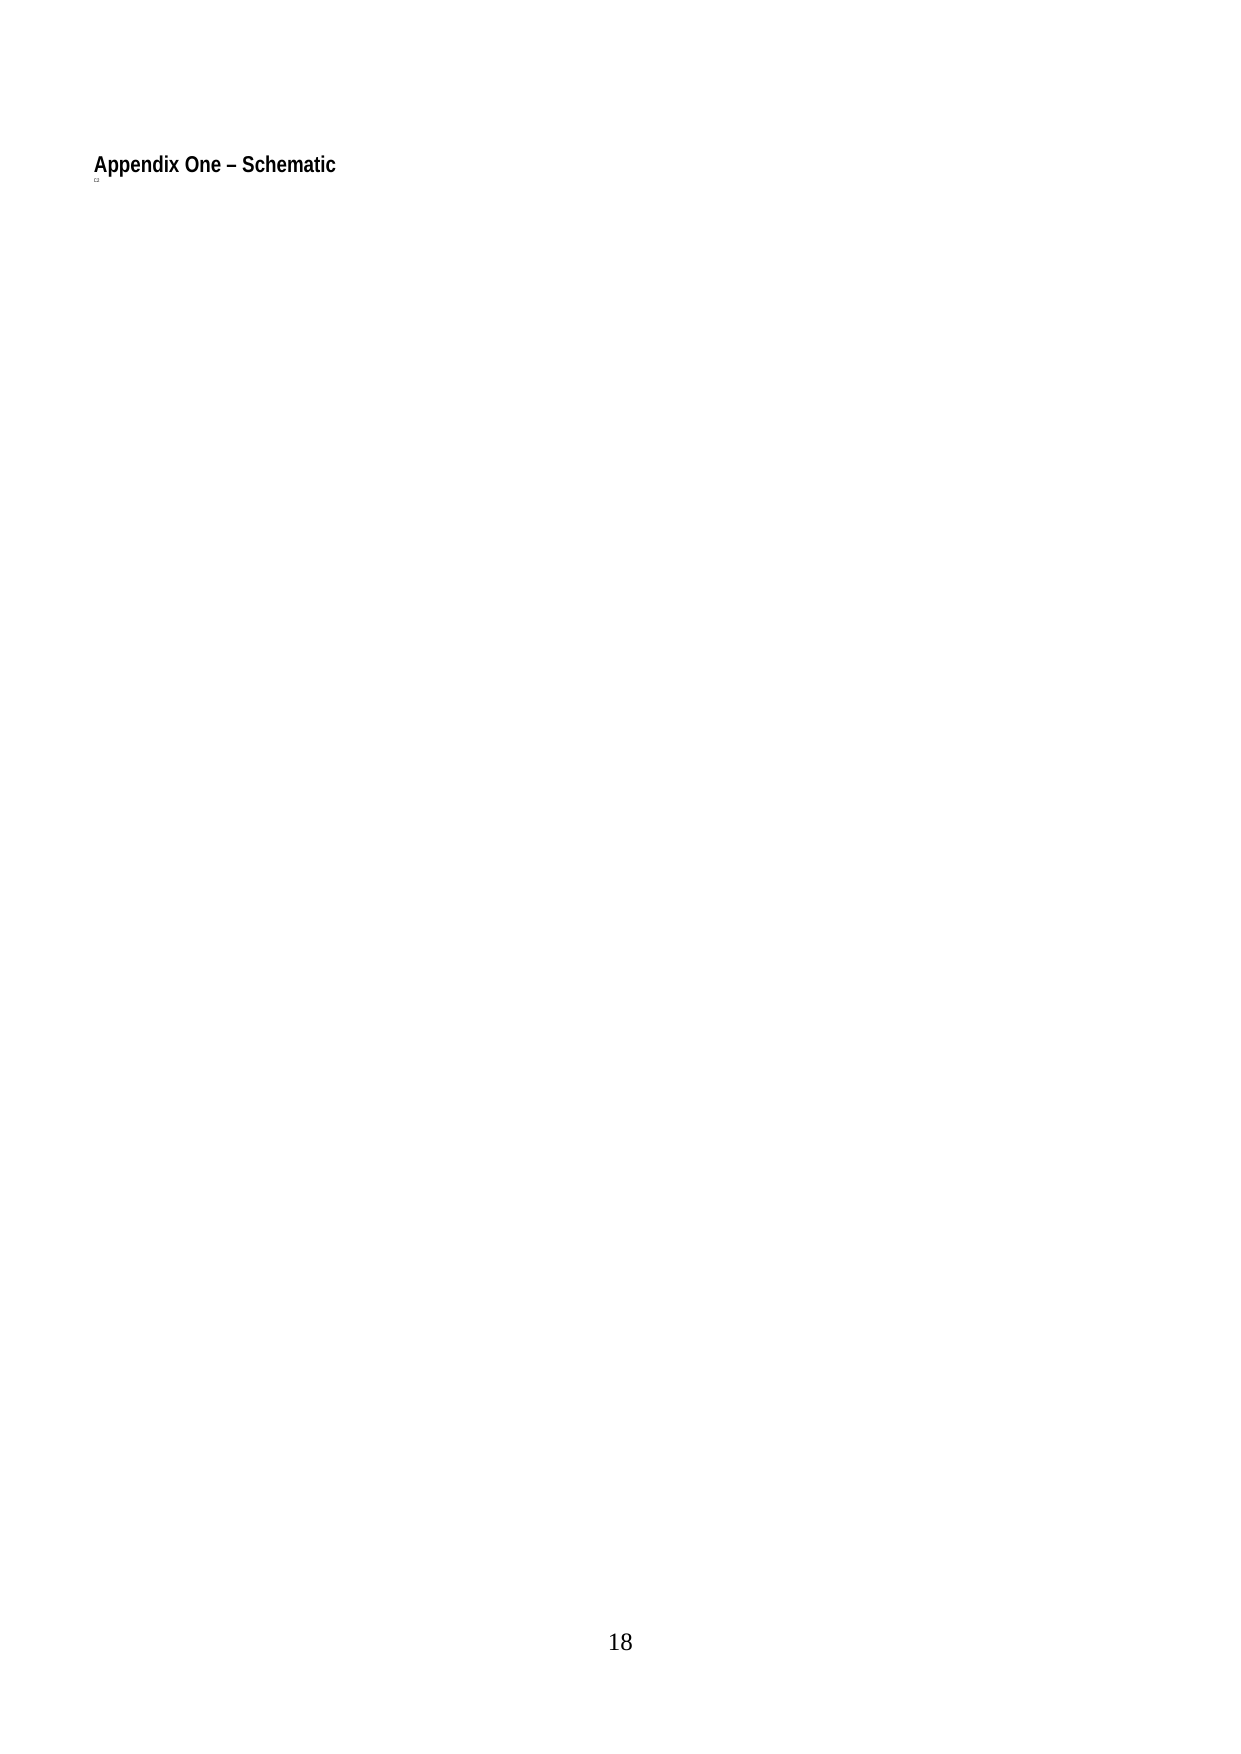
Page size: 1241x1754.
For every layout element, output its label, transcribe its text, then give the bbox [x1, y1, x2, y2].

subtitle Appendix One – Schematic [94, 151, 1146, 178]
